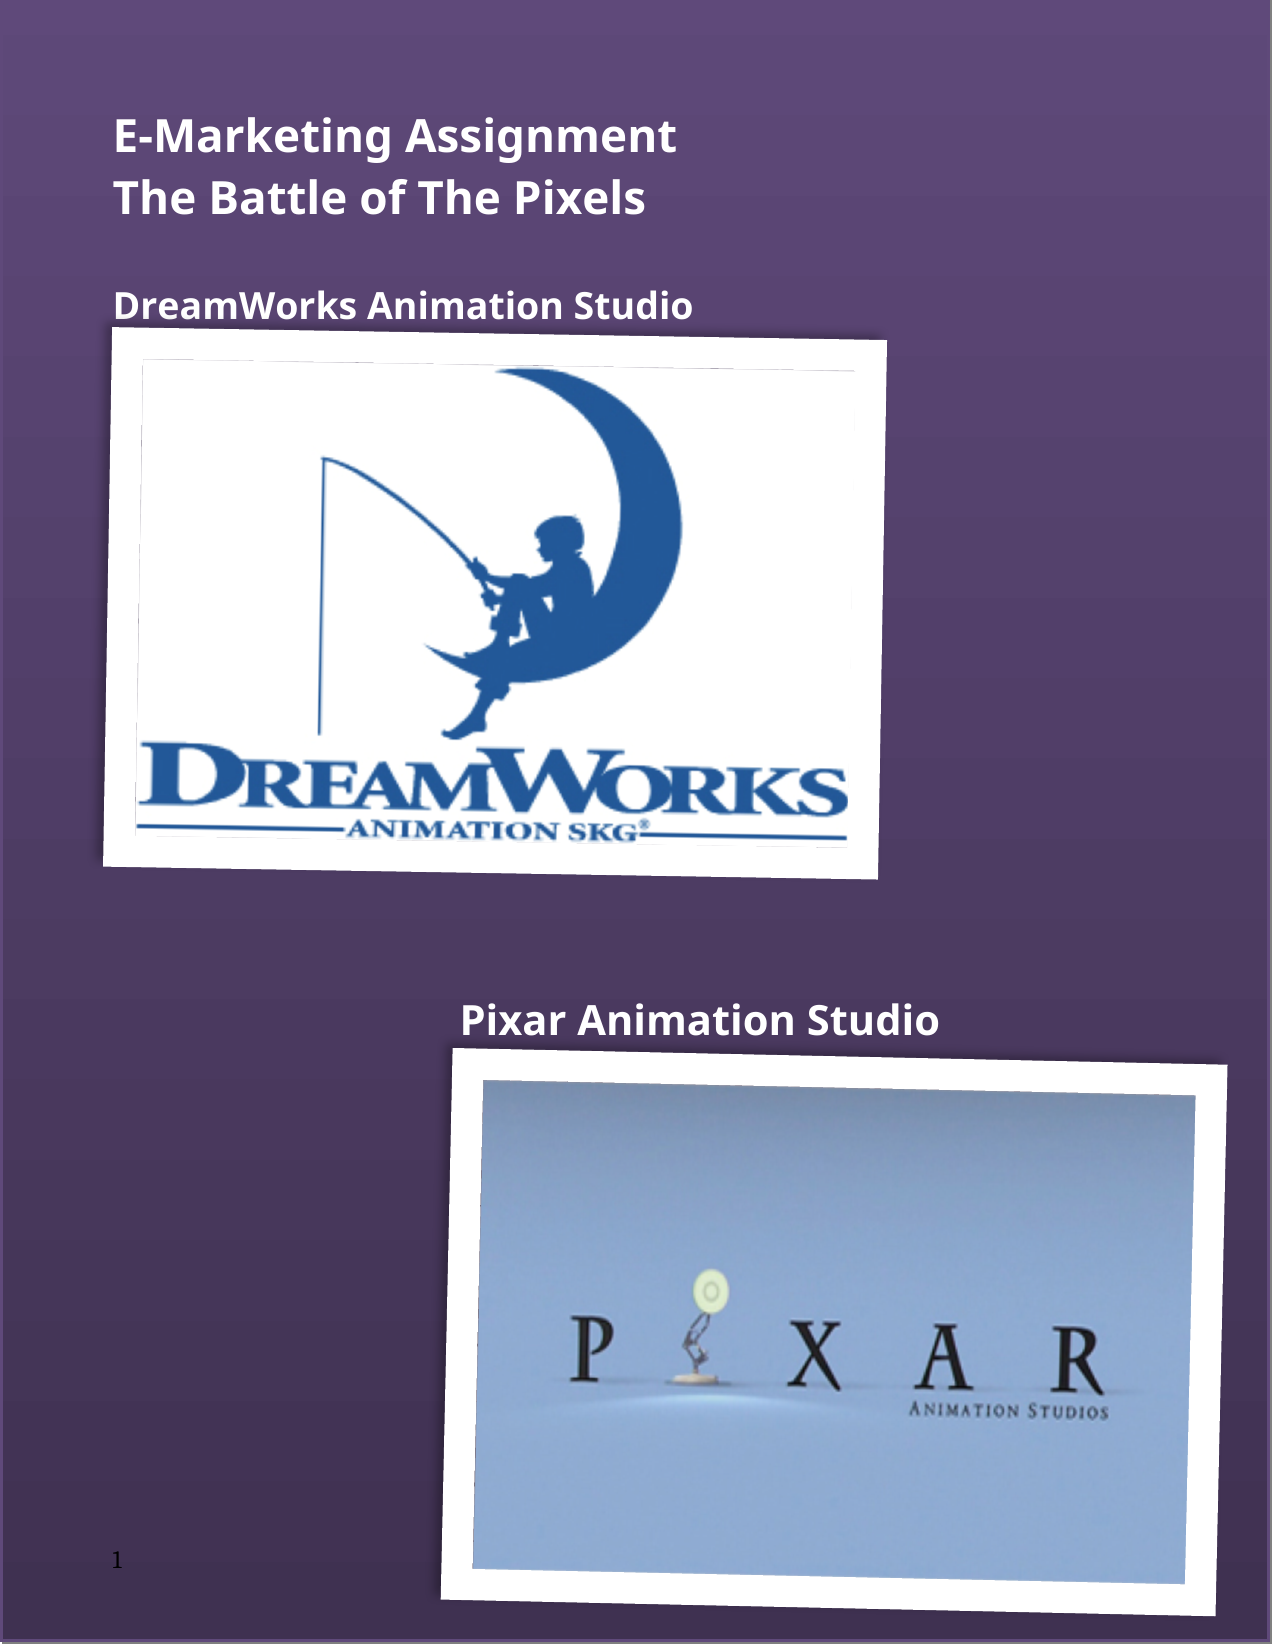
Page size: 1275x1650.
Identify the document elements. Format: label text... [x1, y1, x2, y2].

picture [136, 360, 855, 847]
text E-Marketing Assignment [112, 103, 1162, 166]
text Pixar Animation Studio [112, 990, 1162, 1047]
text DreamWorks Animation Studio [112, 279, 1162, 330]
picture [474, 1081, 1195, 1584]
text The Battle of The Pixels [112, 166, 1162, 228]
